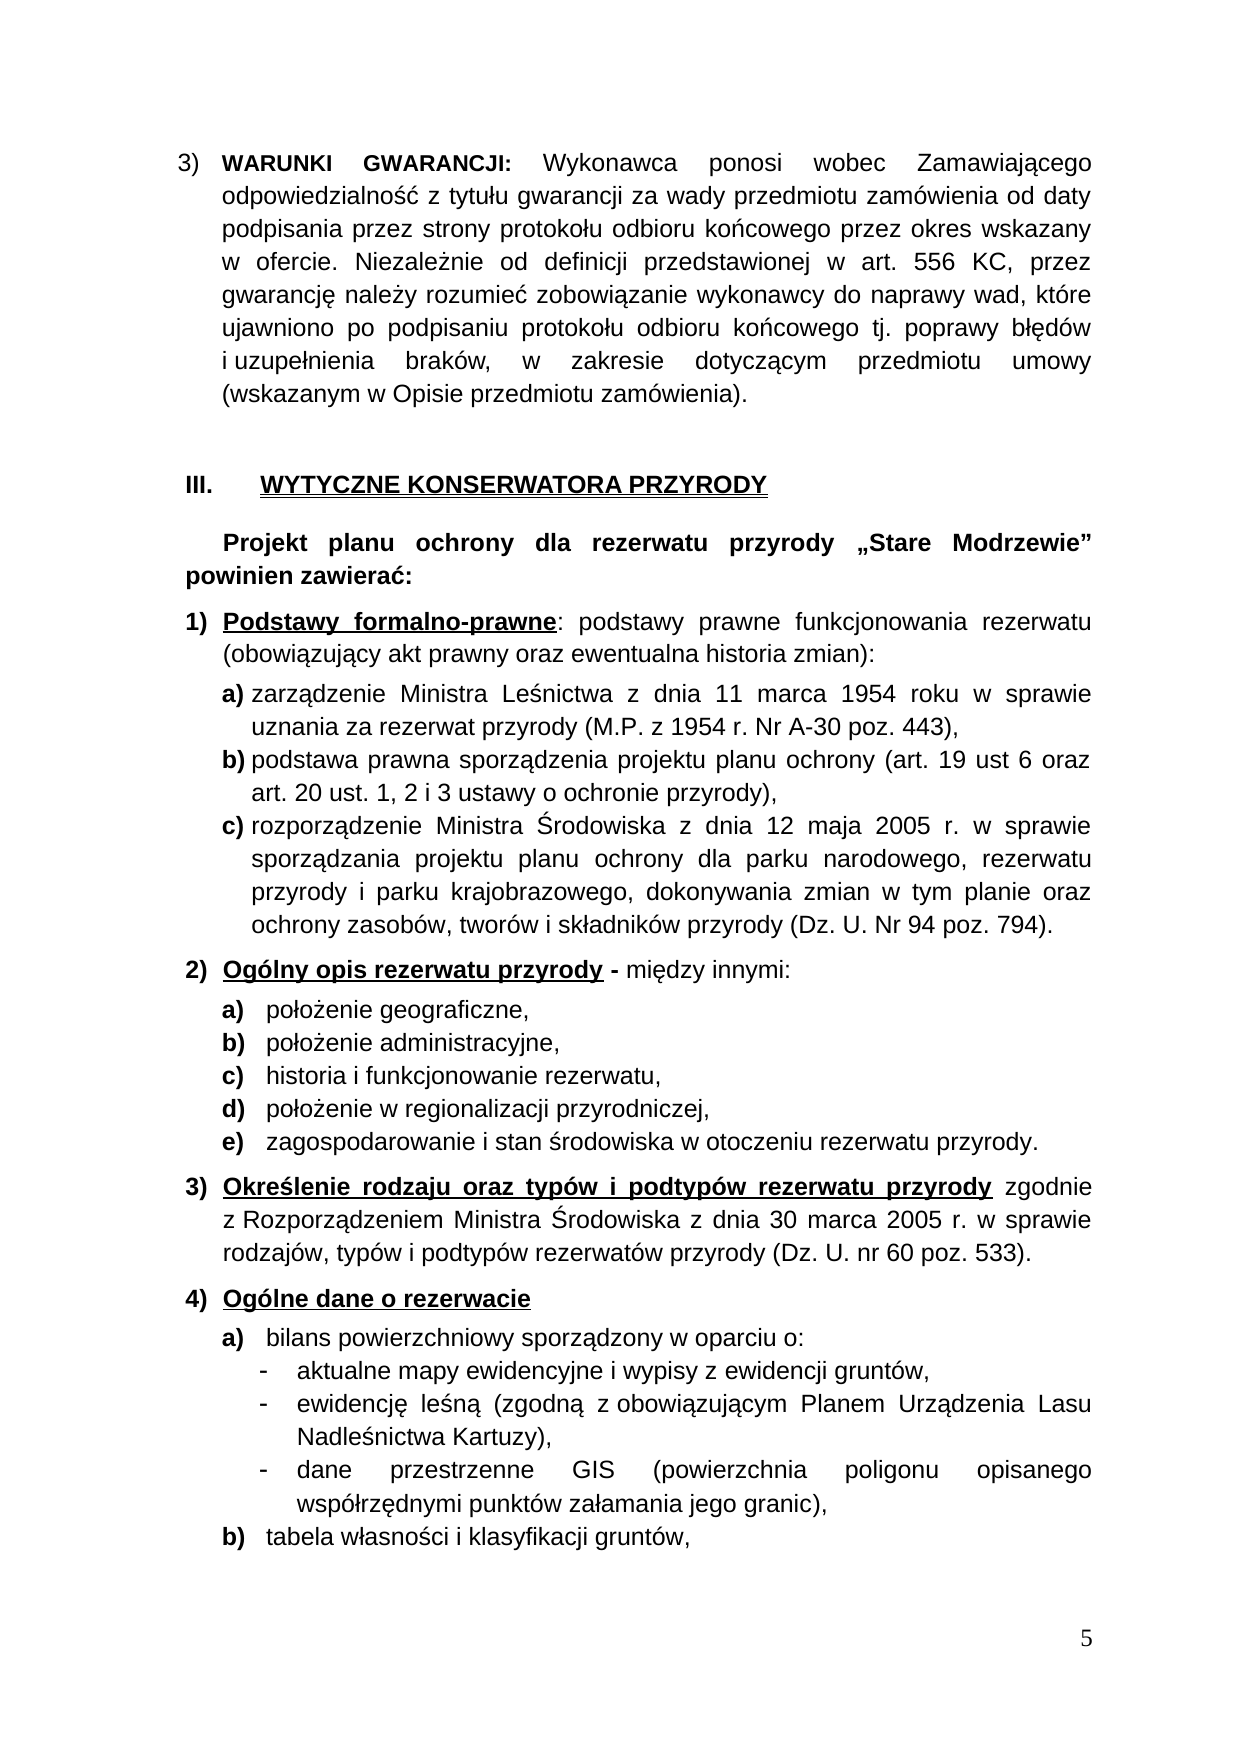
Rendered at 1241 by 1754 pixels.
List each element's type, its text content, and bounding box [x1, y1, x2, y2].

list zagospodarowanie i stan środowiska w otoczeniu rezerwatu przyrody. [222, 1127, 1092, 1156]
list aktualne mapy ewidencyjne i wypisy z ewidencji gruntów, [259, 1356, 1092, 1385]
list podstawa prawna sporządzenia projektu planu ochrony (art. 19 ust 6 oraz art. 20 ust. 1, 2 i 3 ustawy o ochronie przyrody), [222, 745, 1092, 807]
list WARUNKI GWARANCJI: Wykonawca ponosi wobec Zamawiającego odpowiedzialność z tytułu gwarancji za wady przedmiotu zamówienia od daty podpisania przez strony protokołu odbioru końcowego przez okres wskazany w ofercie. Niezależnie od definicji przedstawionej w art. 556 KC, przez gwarancję należy rozumieć zobowiązanie wykonawcy do naprawy wad, które ujawniono po podpisaniu protokołu odbioru końcowego tj. poprawy błędów i uzupełnienia braków, w zakresie dotyczącym przedmiotu umowy (wskazanym w Opisie przedmiotu zamówienia). [177, 148, 1092, 408]
list Ogólny opis rezerwatu przyrody - między innymi: [185, 955, 1092, 984]
list położenie geograficzne, [222, 995, 1092, 1023]
list Określenie rodzaju oraz typów i podtypów rezerwatu przyrody zgodnie z Rozporządzeniem Ministra Środowiska z dnia 30 marca 2005 r. w sprawie rodzajów, typów i podtypów rezerwatów przyrody (Dz. U. nr 60 poz. 533). [185, 1172, 1092, 1267]
list tabela własności i klasyfikacji gruntów, [222, 1522, 1092, 1550]
text Projekt planu ochrony dla rezerwatu przyrody „Stare Modrzewie” powinien zawierać: [185, 528, 1092, 590]
list dane przestrzenne GIS (powierzchnia poligonu opisanego współrzędnymi punktów załamania jego granic), [259, 1455, 1092, 1517]
list bilans powierzchniowy sporządzony w oparciu o: [222, 1323, 1092, 1352]
list rozporządzenie Ministra Środowiska z dnia 12 maja 2005 r. w sprawie sporządzania projektu planu ochrony dla parku narodowego, rezerwatu przyrody i parku krajobrazowego, dokonywania zmian w tym planie oraz ochrony zasobów, tworów i składników przyrody (Dz. U. Nr 94 poz. 794). [222, 811, 1092, 939]
list położenie w regionalizacji przyrodniczej, [222, 1094, 1092, 1122]
list ewidencję leśną (zgodną z obowiązującym Planem Urządzenia Lasu Nadleśnictwa Kartuzy), [259, 1389, 1092, 1451]
list Ogólne dane o rezerwacie [185, 1284, 1092, 1313]
list zarządzenie Ministra Leśnictwa z dnia 11 marca 1954 roku w sprawie uznania za rezerwat przyrody (M.P. z 1954 r. Nr A-30 poz. 443), [222, 679, 1092, 741]
subtitle WYTYCZNE KONSERWATORA PRZYRODY [185, 470, 1092, 499]
list historia i funkcjonowanie rezerwatu, [222, 1061, 1092, 1089]
list Podstawy formalno-prawne: podstawy prawne funkcjonowania rezerwatu (obowiązujący akt prawny oraz ewentualna historia zmian): [185, 606, 1092, 668]
list położenie administracyjne, [222, 1028, 1092, 1056]
